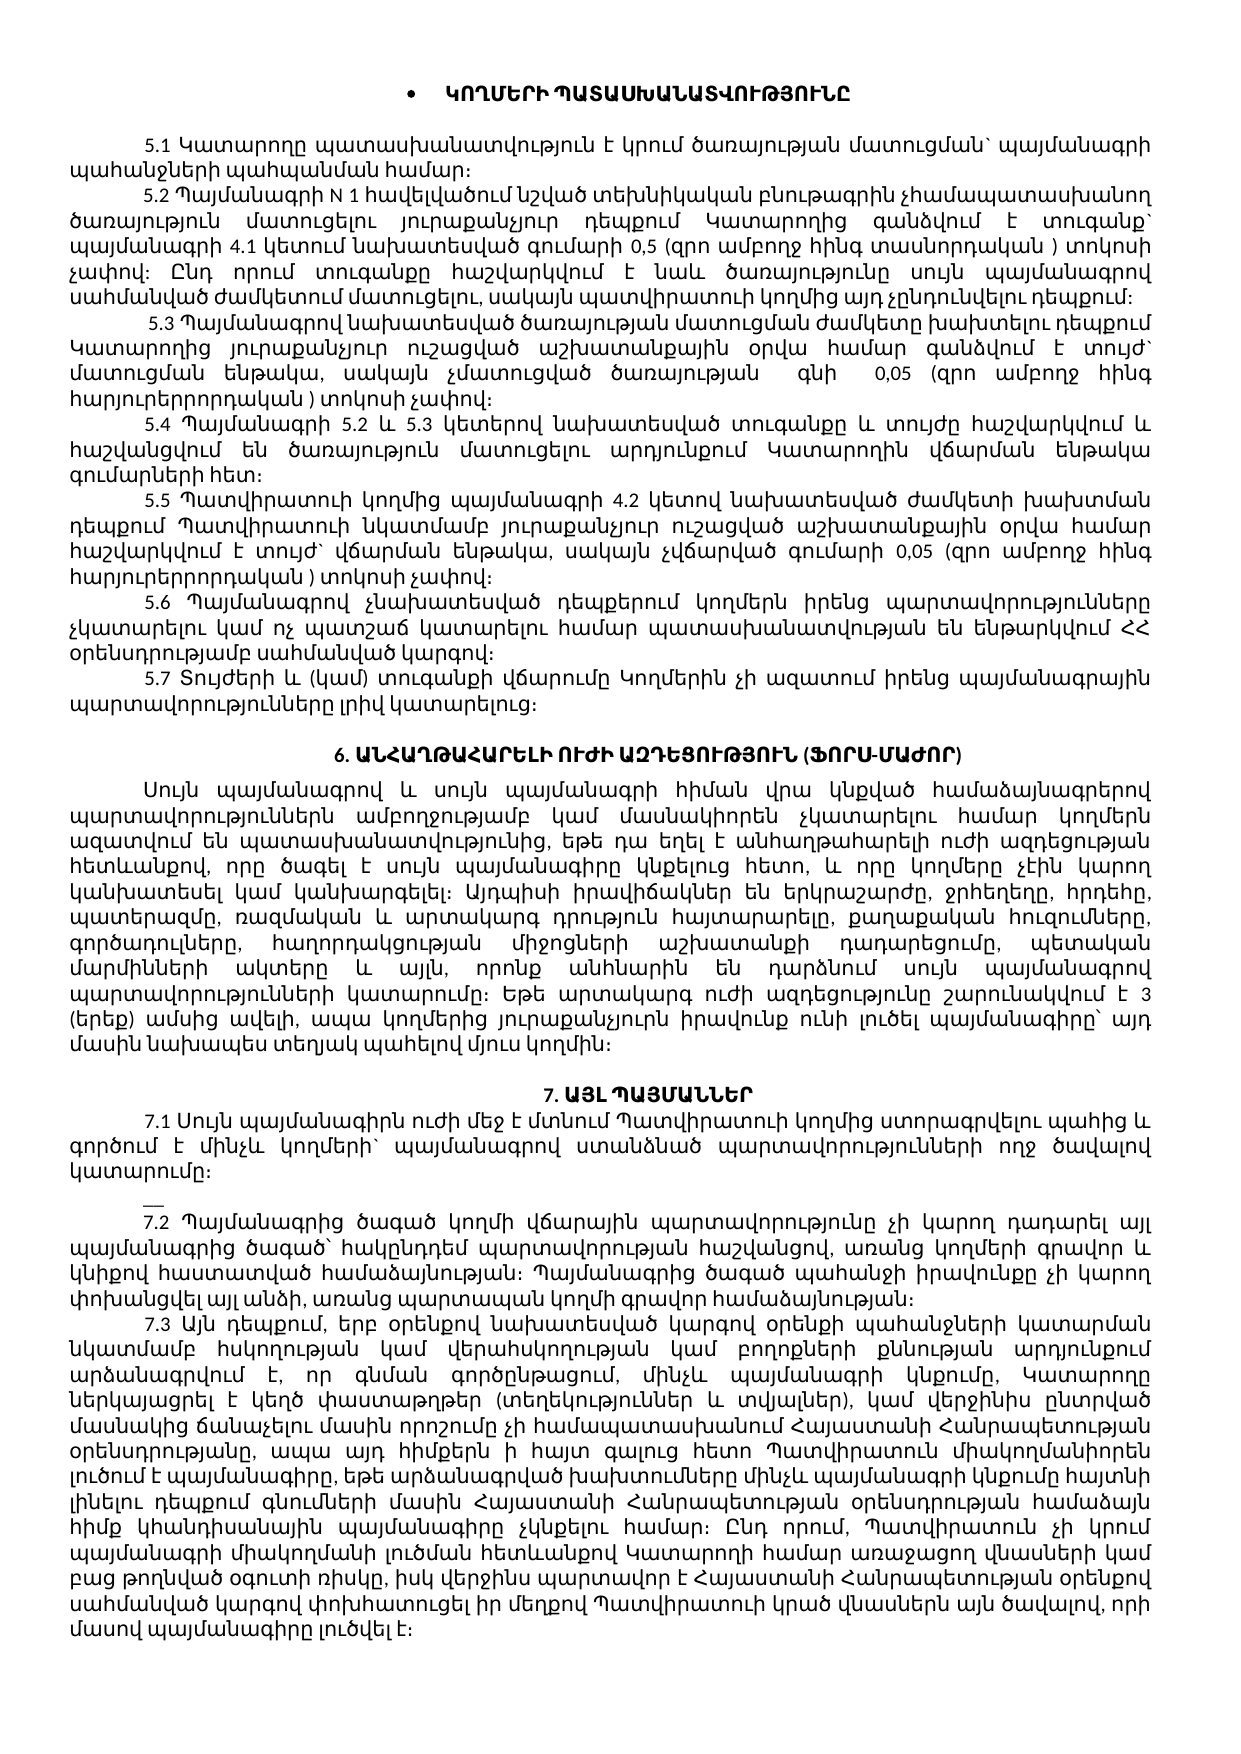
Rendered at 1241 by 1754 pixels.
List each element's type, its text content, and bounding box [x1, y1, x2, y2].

text 5.3 Պայմանագրով նախատեսված ծառայության մատուցման ժամկետը խախտելու դեպքում Կատարողից յուրաքանչյուր ուշացված աշխատանքային օրվա համար գանձվում է տույժ` մատուցման ենթակա, սակայն չմատուցված ծառայության գնի 0,05 (զրո ամբողջ հինգ հարյուրերրորդական ) տոկոսի չափով։ [69, 310, 1152, 411]
text 7.3 Այն դեպքում, երբ օրենքով նախատեսված կարգով օրենքի պահանջների կատարման նկատմամբ հսկողության կամ վերահսկողության կամ բողոքների քննության արդյունքում արձանագրվում է, որ գնման գործընթացում, մինչև պայմանագրի կնքումը, Կատարողը ներկայացրել է կեղծ փաստաթղթեր (տեղեկություններ և տվյալներ), կամ վերջինիս ընտրված մասնակից ճանաչելու մասին որոշումը չի համապատասխանում Հայաստանի Հանրապետության օրենսդրությանը, ապա այդ հիմքերն ի հայտ գալուց հետո Պատվիրատուն միակողմանիորեն լուծում է պայմանագիրը, եթե արձանագրված խախտումները մինչև պայմանագրի կնքումը հայտնի լինելու դեպքում գնումների մասին Հայաստանի Հանրապետության օրենսդրության համաձայն հիմք կհանդիսանային պայմանագիրը չկնքելու համար։ Ընդ որում, Պատվիրատուն չի կրում պայմանագրի միակողմանի լուծման հետևանքով Կատարողի համար առաջացող վնասների կամ բաց թողնված օգուտի ռիսկը, իսկ վերջինս պարտավոր է Հայաստանի Հանրապետության օրենքով սահմանված կարգով փոխհատուցել իր մեղքով Պատվիրատուի կրած վնասներն այն ծավալով, որի մասով պայմանագիրը լուծվել է։ [69, 1311, 1152, 1642]
text 7. ԱՅԼ ՊԱՅՄԱՆՆԵՐ [69, 1082, 1152, 1108]
text 5.6 Պայմանագրով չնախատեսված դեպքերում կողմերն իրենց պարտավորությունները չկատարելու կամ ոչ պատշաճ կատարելու համար պատասխանատվության են ենթարկվում ՀՀ օրենսդրությամբ սահմանված կարգով։ [69, 589, 1152, 666]
text 7.2 Պայմանագրից ծագած կողմի վճարային պարտավորությունը չի կարող դադարել այլ պայմանագրից ծագած՝ հակընդդեմ պարտավորության հաշվանցով, առանց կողմերի գրավոր և կնիքով հաստատված համաձայնության։ Պայմանագրից ծագած պահանջի իրավունքը չի կարող փոխանցվել այլ անձի, առանց պարտապան կողմի գրավոր համաձայնության։ [69, 1209, 1152, 1311]
text 5.2 Պայմանագրի N 1 հավելվածում նշված տեխնիկական բնութագրին չհամապատասխանող ծառայություն մատուցելու յուրաքանչյուր դեպքում Կատարողից գանձվում է տուգանք` պայմանագրի 4.1 կետում նախատեսված գումարի 0,5 (զրո ամբողջ հինգ տասնորդական ) տոկոսի չափով: Ընդ որում տուգանքը հաշվարկվում է նաև ծառայությունը սույն պայմանագրով սահմանված ժամկետում մատուցելու, սակայն պատվիրատուի կողմից այդ չընդունվելու դեպքում: [69, 183, 1152, 310]
text 5.4 Պայմանագրի 5.2 և 5.3 կետերով նախատեսված տուգանքը և տույժը հաշվարկվում և հաշվանցվում են ծառայություն մատուցելու արդյունքում Կատարողին վճարման ենթակա գումարների հետ։ [69, 411, 1152, 488]
text __ [69, 1184, 1152, 1209]
list ԿՈՂՄԵՐԻ ՊԱՏԱՍԽԱՆԱՏՎՈՒԹՅՈՒՆԸ [107, 81, 1152, 106]
text 5.1 Կատարողը պատասխանատվություն է կրում ծառայության մատուցման` պայմանագրի պահանջների պահպանման համար։ [69, 132, 1152, 183]
text 6. ԱՆՀԱՂԹԱՀԱՐԵԼԻ ՈՒԺԻ ԱԶԴԵՑՈՒԹՅՈՒՆ (ՖՈՐՍ-ՄԱԺՈՐ) [69, 742, 1152, 767]
text 5.5 Պատվիրատուի կողմից պայմանագրի 4.2 կետով նախատեսված ժամկետի խախտման դեպքում Պատվիրատուի նկատմամբ յուրաքանչյուր ուշացված աշխատանքային օրվա համար հաշվարկվում է տույժ` վճարման ենթակա, սակայն չվճարված գումարի 0,05 (զրո ամբողջ հինգ հարյուրերրորդական ) տոկոսի չափով։ [69, 488, 1152, 589]
text 5.7 Տույժերի և (կամ) տուգանքի վճարումը Կողմերին չի ազատում իրենց պայմանագրային պարտավորությունները լրիվ կատարելուց։ [69, 666, 1152, 716]
text 7.1 Սույն պայմանագիրն ուժի մեջ է մտնում Պատվիրատուի կողմից ստորագրվելու պահից և գործում է մինչև կողմերի` պայմանագրով ստանձնած պարտավորությունների ողջ ծավալով կատարումը։ [69, 1108, 1152, 1184]
text Սույն պայմանագրով և սույն պայմանագրի հիման վրա կնքված համաձայնագրերով պարտավորություններն ամբողջությամբ կամ մասնակիորեն չկատարելու համար կողմերն ազատվում են պատասխանատվությունից, եթե դա եղել է անհաղթահարելի ուժի ազդեցության հետևանքով, որը ծագել է սույն պայմանագիրը կնքելուց հետո, և որը կողմերը չէին կարող կանխատեսել կամ կանխարգելել։ Այդպիսի իրավիճակներ են երկրաշարժը, ջրհեղեղը, հրդեհը, պատերազմը, ռազմական և արտակարգ դրություն հայտարարելը, քաղաքական հուզումները, գործադուլները, հաղորդակցության միջոցների աշխատանքի դադարեցումը, պետական մարմինների ակտերը և այլն, որոնք անհնարին են դարձնում սույն պայմանագրով պարտավորությունների կատարումը։ Եթե արտակարգ ուժի ազդեցությունը շարունակվում է 3 (երեք) ամսից ավելի, ապա կողմերից յուրաքանչյուրն իրավունք ունի լուծել պայմանագիրը՝ այդ մասին նախապես տեղյակ պահելով մյուս կողմին։ [69, 777, 1152, 1057]
